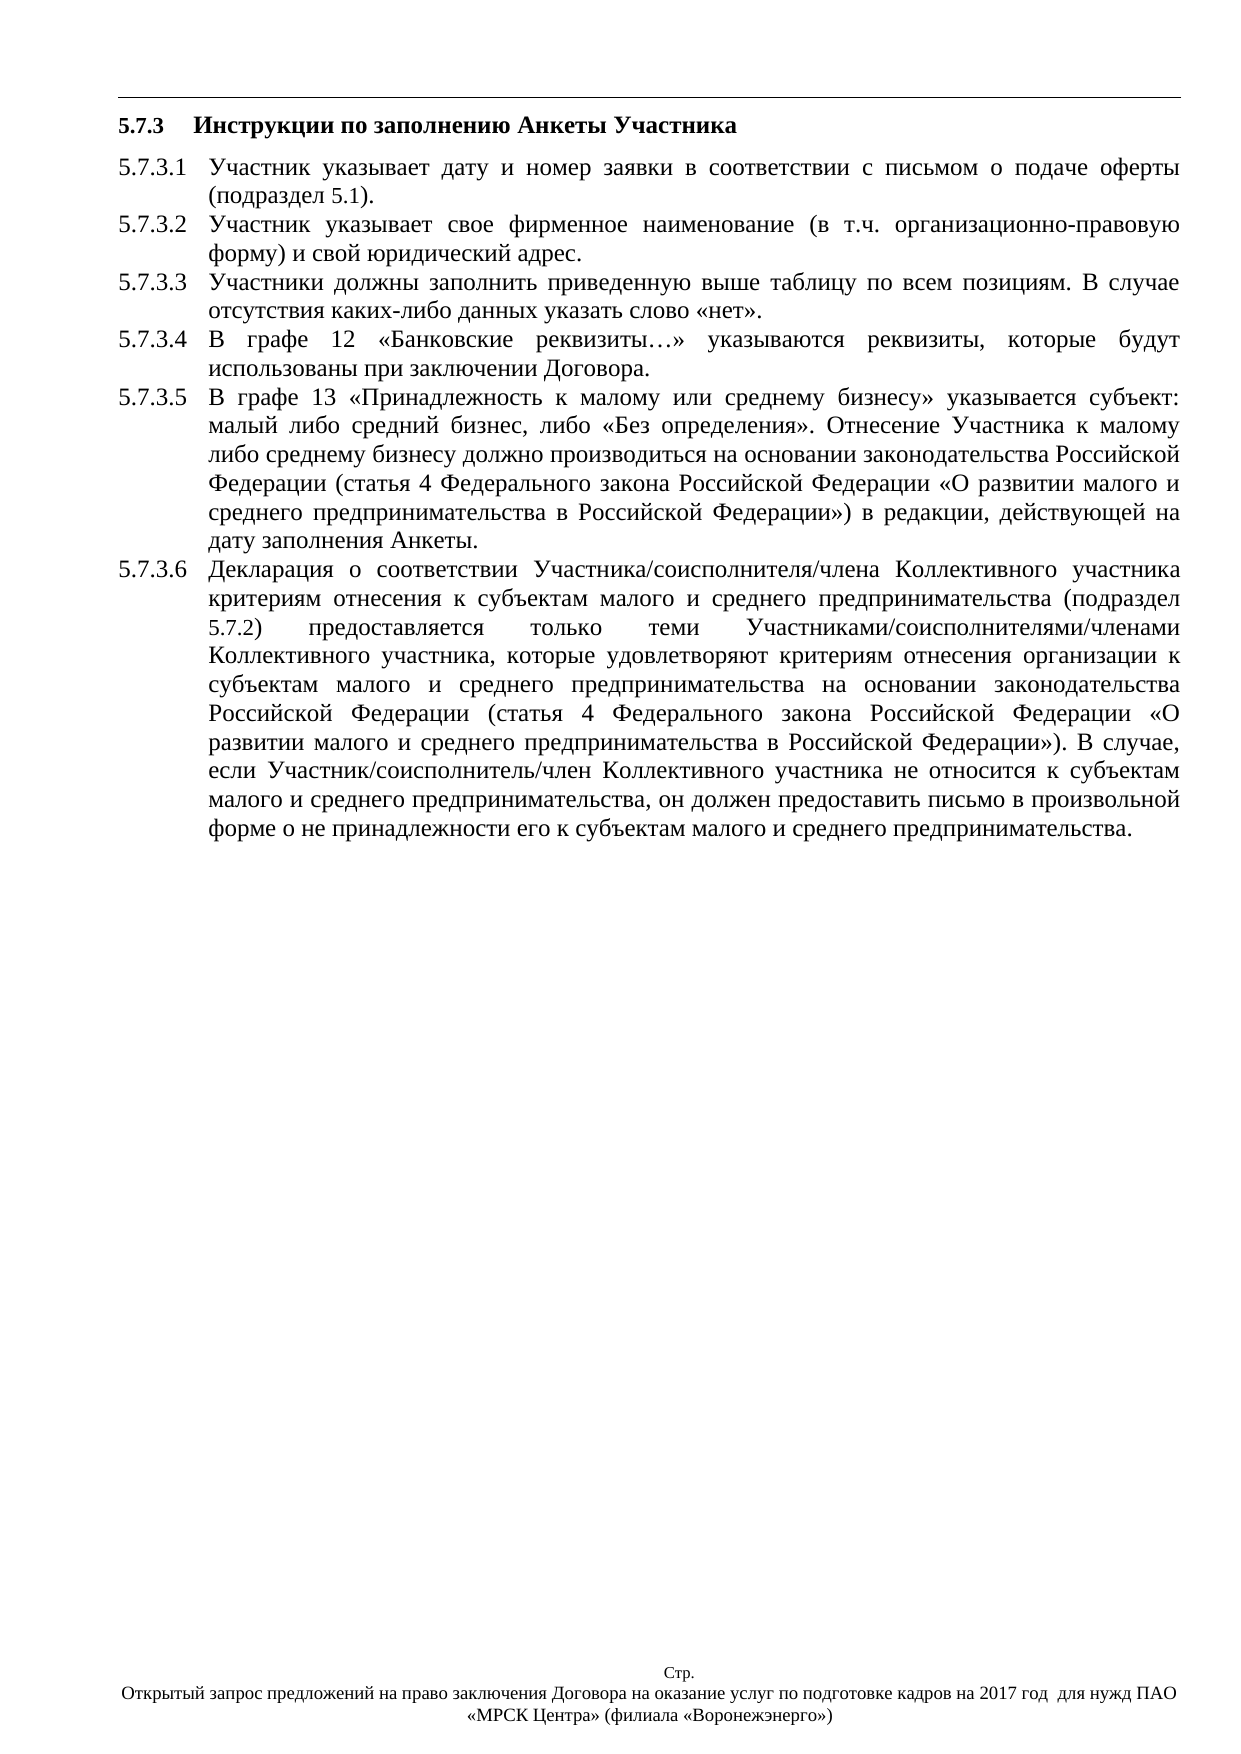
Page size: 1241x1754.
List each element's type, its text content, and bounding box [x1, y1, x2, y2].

list Участник указывает дату и номер заявки в соответствии с письмом о подаче оферты (подраздел 5.1). [118, 152, 1181, 209]
subtitle Инструкции по заполнению Анкеты Участника [118, 111, 1181, 139]
list В графе 13 «Принадлежность к малому или среднему бизнесу» указывается субъект: малый либо средний бизнес, либо «Без определения». Отнесение Участника к малому либо среднему бизнесу должно производиться на основании законодательства Российской Федерации (статья 4 Федерального закона Российской Федерации «О развитии малого и среднего предпринимательства в Российской Федерации») в редакции, действующей на дату заполнения Анкеты. [118, 382, 1181, 554]
list Участник указывает свое фирменное наименование (в т.ч. организационно-правовую форму) и свой юридический адрес. [118, 209, 1181, 267]
list Декларация о соответствии Участника/соисполнителя/члена Коллективного участника критериям отнесения к субъектам малого и среднего предпринимательства (подраздел 5.7.2) предоставляется только теми Участниками/соисполнителями/членами Коллективного участника, которые удовлетворяют критериям отнесения организации к субъектам малого и среднего предпринимательства на основании законодательства Российской Федерации (статья 4 Федерального закона Российской Федерации «О развитии малого и среднего предпринимательства в Российской Федерации»). В случае, если Участник/соисполнитель/член Коллективного участника не относится к субъектам малого и среднего предпринимательства, он должен предоставить письмо в произвольной форме о не принадлежности его к субъектам малого и среднего предпринимательства. [118, 554, 1181, 842]
list В графе 12 «Банковские реквизиты…» указываются реквизиты, которые будут использованы при заключении Договора. [118, 324, 1181, 382]
list Участники должны заполнить приведенную выше таблицу по всем позициям. В случае отсутствия каких-либо данных указать слово «нет». [118, 267, 1181, 324]
